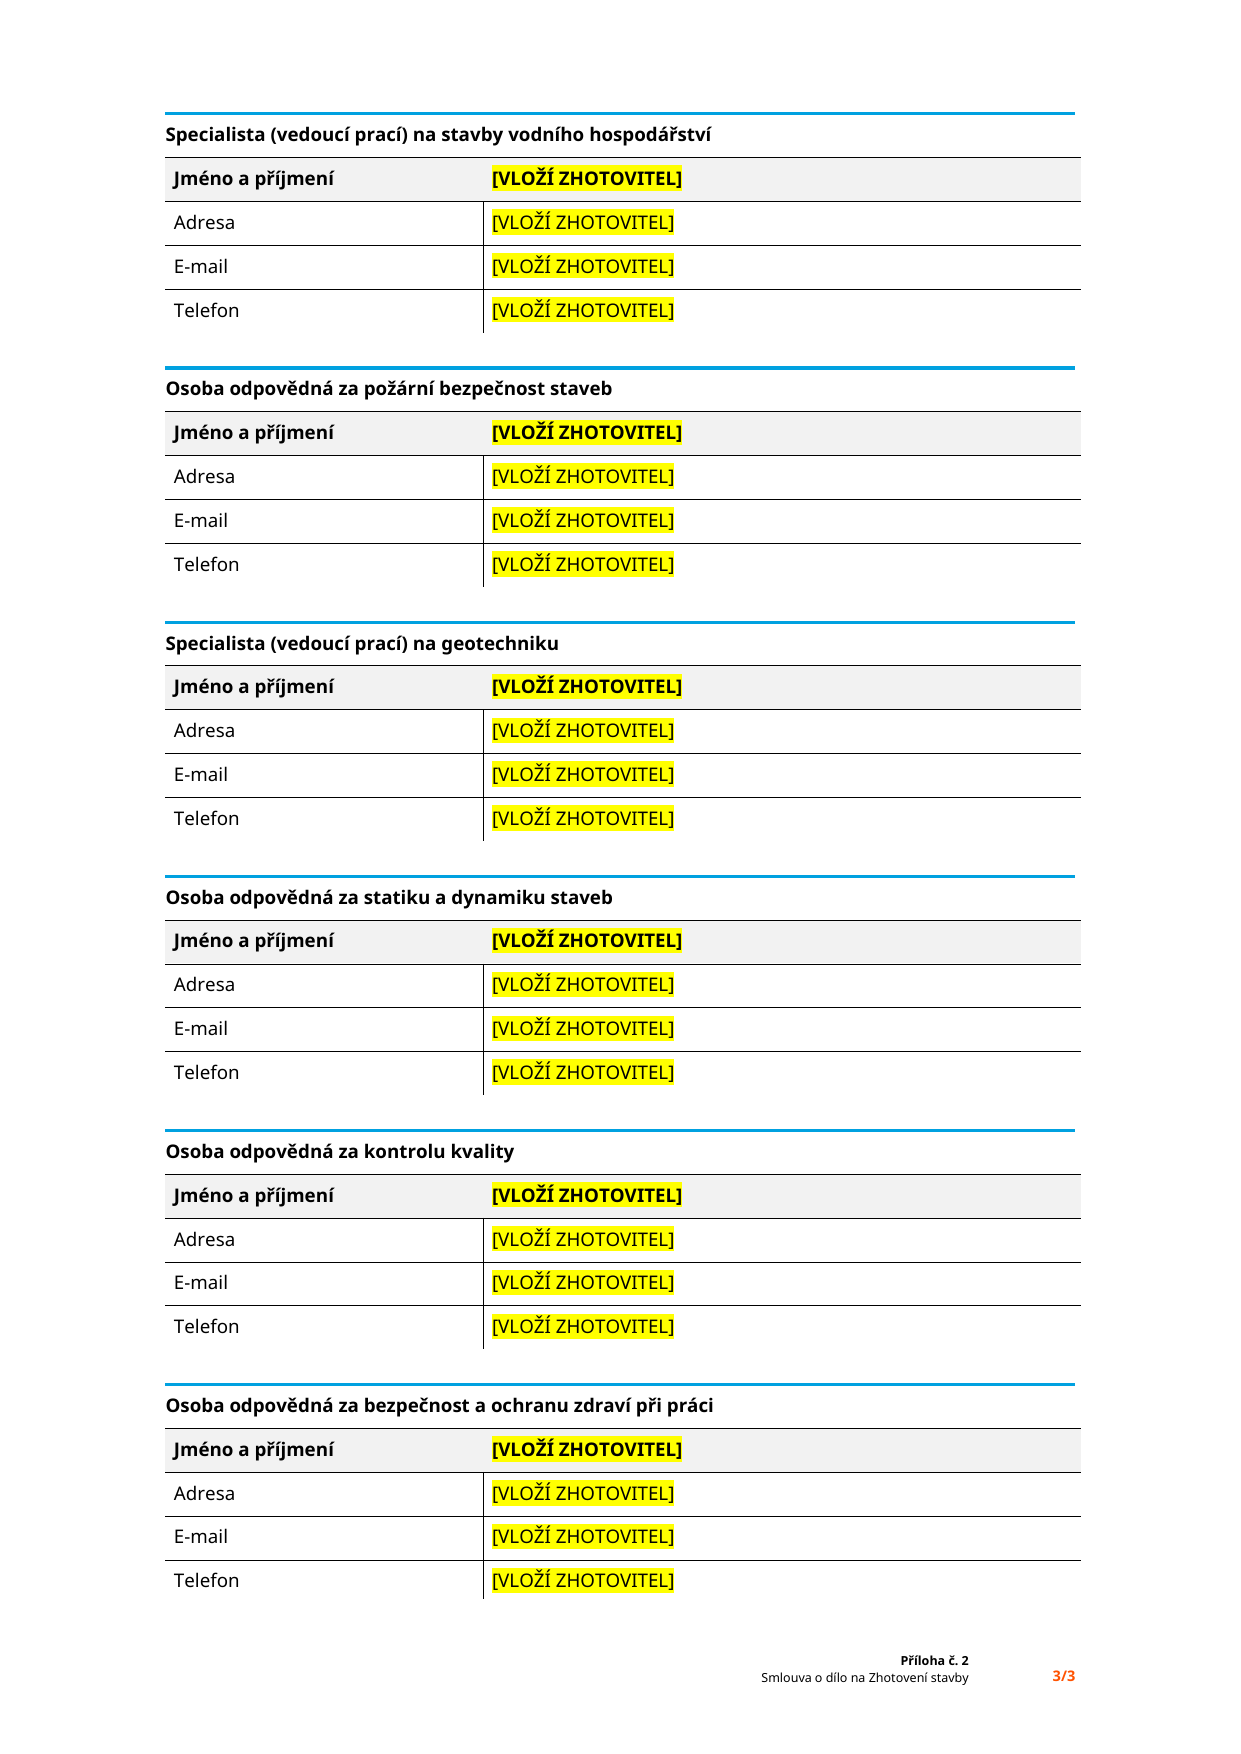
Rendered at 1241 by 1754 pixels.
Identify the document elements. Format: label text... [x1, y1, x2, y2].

table_cell Adresa [165, 456, 483, 499]
table_header [VLOŽÍ ZHOTOVITEL] [484, 158, 1081, 201]
table_cell [VLOŽÍ ZHOTOVITEL] [484, 290, 1081, 332]
text Osoba odpovědná za statiku a dynamiku staveb [165, 878, 1075, 909]
table_cell [VLOŽÍ ZHOTOVITEL] [484, 1561, 1081, 1599]
table_cell [VLOŽÍ ZHOTOVITEL] [484, 500, 1081, 543]
table_cell Telefon [165, 1561, 483, 1599]
text Osoba odpovědná za bezpečnost a ochranu zdraví při práci [165, 1386, 1075, 1418]
table_cell Telefon [165, 544, 483, 587]
table_header [VLOŽÍ ZHOTOVITEL] [484, 412, 1081, 455]
table_cell Telefon [165, 290, 483, 332]
table_cell Adresa [165, 202, 483, 245]
table_cell [VLOŽÍ ZHOTOVITEL] [484, 1052, 1081, 1095]
table_cell [VLOŽÍ ZHOTOVITEL] [484, 1263, 1081, 1305]
table_cell [VLOŽÍ ZHOTOVITEL] [484, 754, 1081, 797]
table_cell [VLOŽÍ ZHOTOVITEL] [484, 246, 1081, 289]
table_cell [VLOŽÍ ZHOTOVITEL] [484, 798, 1081, 841]
text Specialista (vedoucí prací) na geotechniku [165, 624, 1075, 655]
table_cell [VLOŽÍ ZHOTOVITEL] [484, 1219, 1081, 1261]
table_header [VLOŽÍ ZHOTOVITEL] [484, 666, 1081, 709]
table_cell [VLOŽÍ ZHOTOVITEL] [484, 710, 1081, 753]
text Specialista (vedoucí prací) na stavby vodního hospodářství [165, 115, 1075, 147]
table_cell E-mail [165, 246, 483, 289]
table_cell E-mail [165, 1263, 483, 1305]
table_cell [VLOŽÍ ZHOTOVITEL] [484, 1473, 1081, 1516]
table_cell Adresa [165, 1219, 483, 1261]
table_header Jméno a příjmení [165, 158, 484, 201]
text Osoba odpovědná za požární bezpečnost staveb [165, 370, 1075, 401]
table_cell [VLOŽÍ ZHOTOVITEL] [484, 1008, 1081, 1051]
table_cell Telefon [165, 1052, 483, 1095]
table_cell Adresa [165, 965, 483, 1007]
table_cell E-mail [165, 754, 483, 797]
table_cell Adresa [165, 1473, 483, 1516]
table_cell [VLOŽÍ ZHOTOVITEL] [484, 544, 1081, 587]
table_cell Telefon [165, 1306, 483, 1349]
table_cell [VLOŽÍ ZHOTOVITEL] [484, 1517, 1081, 1559]
table_header Jméno a příjmení [165, 412, 484, 455]
table_header [VLOŽÍ ZHOTOVITEL] [484, 1429, 1081, 1472]
table_header Jméno a příjmení [165, 666, 484, 709]
table_cell Telefon [165, 798, 483, 841]
table_cell [VLOŽÍ ZHOTOVITEL] [484, 965, 1081, 1007]
table_cell Adresa [165, 710, 483, 753]
table_header Jméno a příjmení [165, 1175, 484, 1218]
table_cell [VLOŽÍ ZHOTOVITEL] [484, 202, 1081, 245]
table_cell E-mail [165, 500, 483, 543]
table_header Jméno a příjmení [165, 1429, 484, 1472]
table_cell E-mail [165, 1517, 483, 1559]
table_cell [VLOŽÍ ZHOTOVITEL] [484, 1306, 1081, 1349]
text Osoba odpovědná za kontrolu kvality [165, 1132, 1075, 1164]
table_cell [VLOŽÍ ZHOTOVITEL] [484, 456, 1081, 499]
table_cell E-mail [165, 1008, 483, 1051]
table_header Jméno a příjmení [165, 921, 484, 963]
table_header [VLOŽÍ ZHOTOVITEL] [484, 921, 1081, 963]
table_header [VLOŽÍ ZHOTOVITEL] [484, 1175, 1081, 1218]
